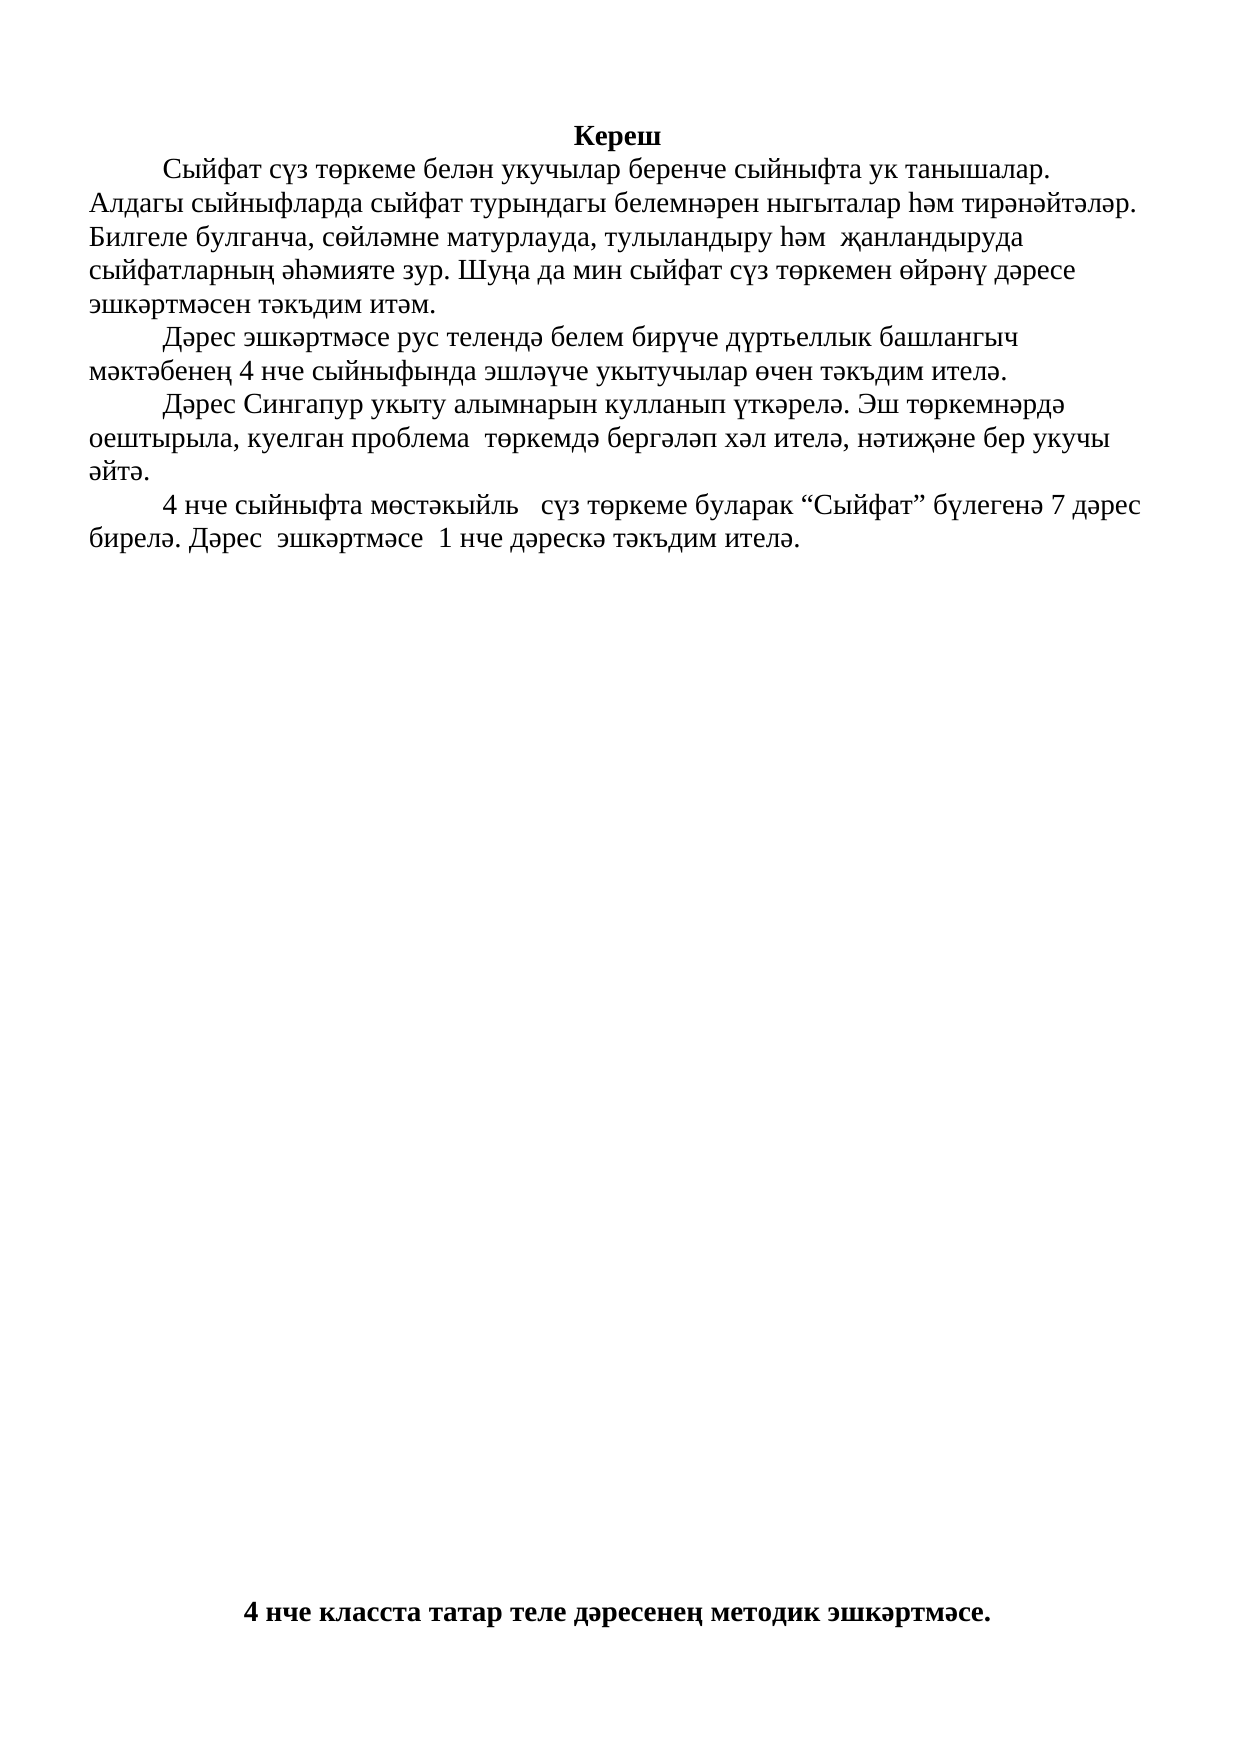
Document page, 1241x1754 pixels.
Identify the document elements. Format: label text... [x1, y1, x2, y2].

text Кереш [89, 118, 1146, 152]
text 4 нче сыйныфта мөстәкыйль сүз төркеме буларак “Сыйфат” бүлегенә 7 дәрес бирелә. Дәрес эшкәртмәсе 1 нче дәрескә тәкъдим ителә. [89, 487, 1146, 554]
text 4 нче класста татар теле дәресенең методик эшкәртмәсе. [89, 1594, 1146, 1627]
text Сыйфат сүз төркеме белән укучылар беренче сыйныфта ук танышалар. Алдагы сыйныфларда сыйфат турындагы белемнәрен ныгыталар һәм тирәнәйтәләр. Билгеле булганча, сөйләмне матурлауда, тулыландыру һәм җанландыруда сыйфатларның әһәмияте зур. Шуңа да мин сыйфат сүз төркемен өйрәнү дәресе эшкәртмәсен тәкъдим итәм. [89, 152, 1146, 319]
text Дәрес эшкәртмәсе рус телендә белем бирүче дүртьеллык башлангыч мәктәбенең 4 нче сыйныфында эшләүче укытучылар өчен тәкъдим ителә. [89, 319, 1146, 386]
text Дәрес Сингапур укыту алымнарын кулланып үткәрелә. Эш төркемнәрдә оештырыла, куелган проблема төркемдә бергәләп хәл ителә, нәтиҗәне бер укучы әйтә. [89, 386, 1146, 487]
